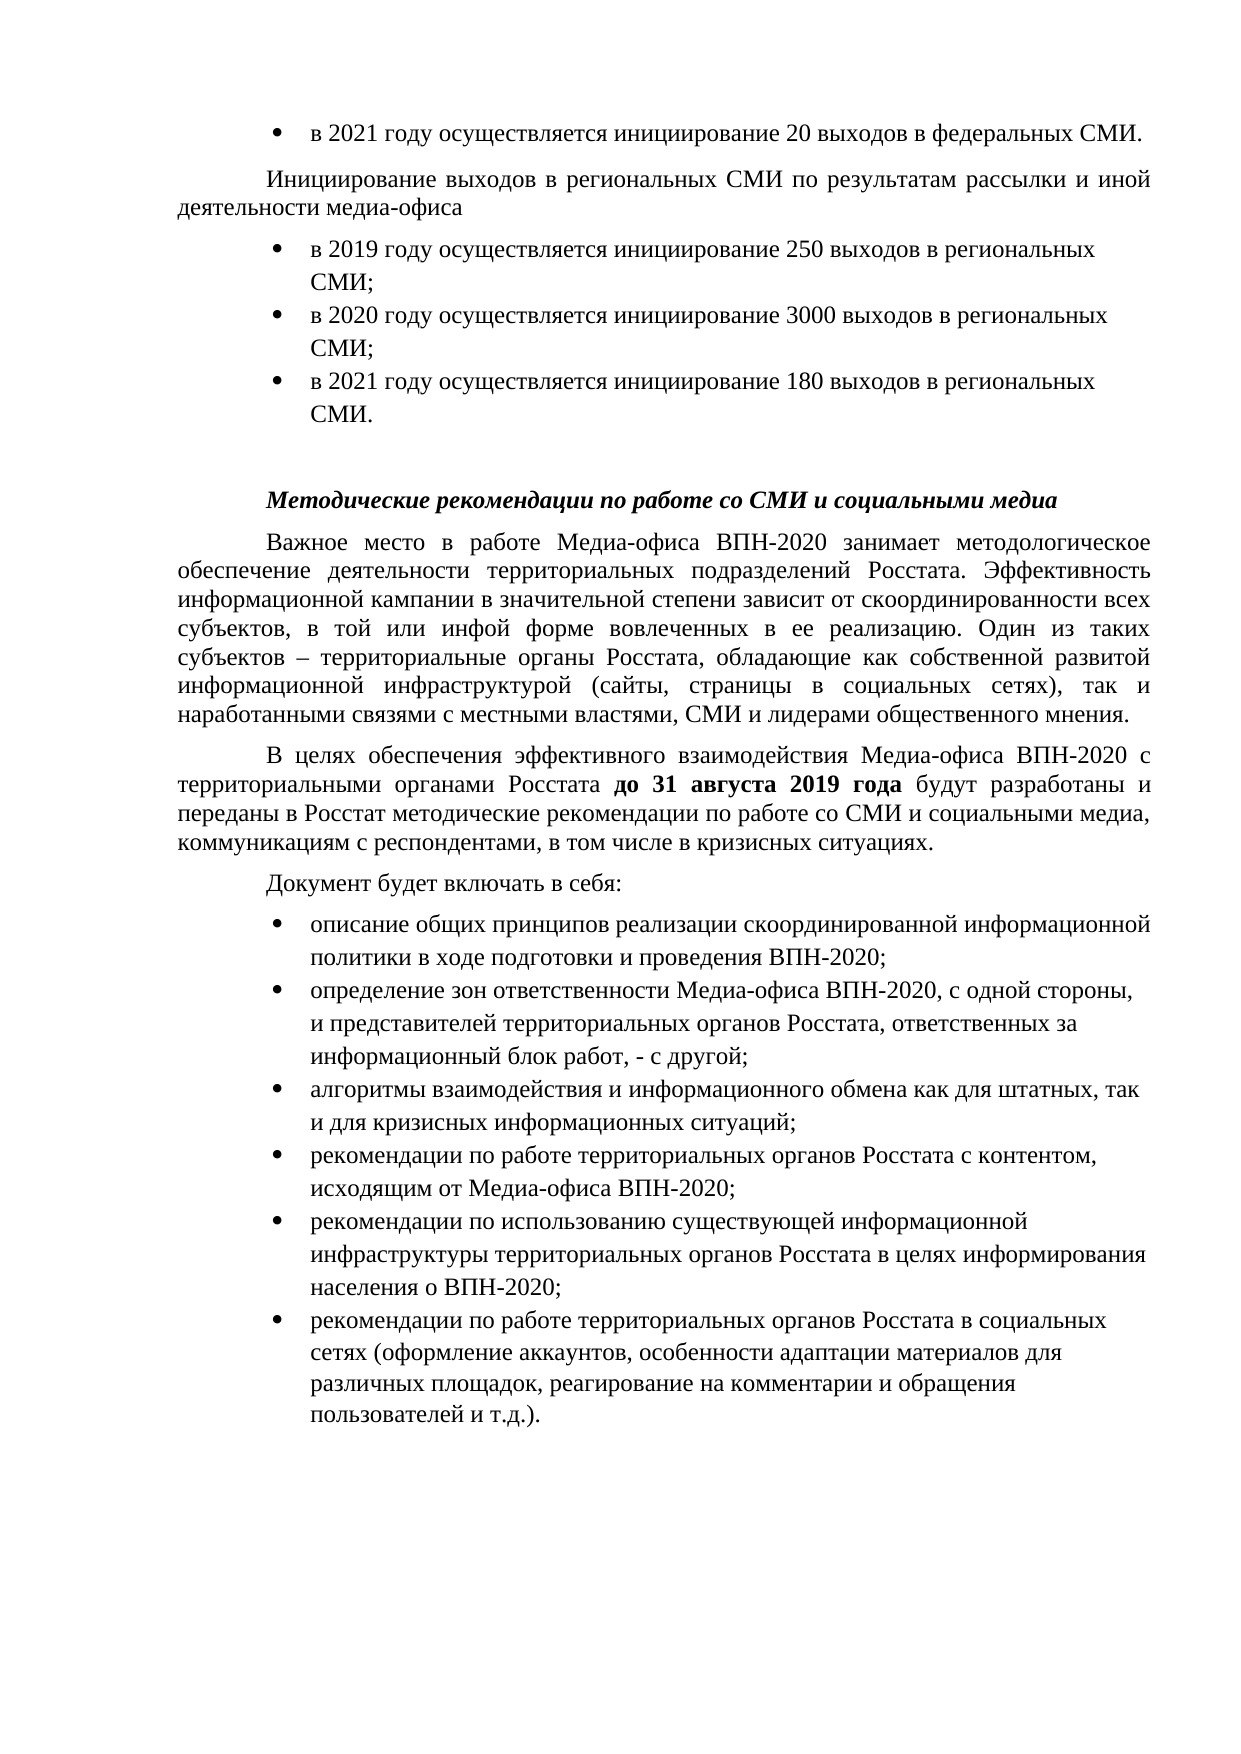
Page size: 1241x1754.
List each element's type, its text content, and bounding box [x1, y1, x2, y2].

list определение зон ответственности Медиа-офиса ВПН-2020, с одной стороны, и представителей территориальных органов Росстата, ответственных за информационный блок работ, - с другой; [273, 975, 1152, 1070]
list в 2019 году осуществляется инициирование 250 выходов в региональных СМИ; [273, 234, 1152, 295]
text Важное место в работе Медиа-офиса ВПН-2020 занимает методологическое обеспечение деятельности территориальных подразделений Росстата. Эффективность информационной кампании в значительной степени зависит от скоординированности всех субъектов, в той или инфой форме вовлеченных в ее реализацию. Один из таких субъектов – территориальные органы Росстата, обладающие как собственной развитой информационной инфраструктурой (сайты, страницы в социальных сетях), так и наработанными связями с местными властями, СМИ и лидерами общественного мнения. [177, 527, 1152, 728]
text Документ будет включать в себя: [177, 868, 1152, 897]
list в 2021 году осуществляется инициирование 20 выходов в федеральных СМИ. [273, 118, 1152, 147]
list рекомендации по использованию существующей информационной инфраструктуры территориальных органов Росстата в целях информирования населения о ВПН-2020; [273, 1206, 1152, 1301]
list в 2021 году осуществляется инициирование 180 выходов в региональных СМИ. [273, 366, 1152, 427]
list рекомендации по работе территориальных органов Росстата в социальных сетях (оформление аккаунтов, особенности адаптации материалов для различных площадок, реагирование на комментарии и обращения пользователей и т.д.). [273, 1306, 1152, 1427]
text В целях обеспечения эффективного взаимодействия Медиа-офиса ВПН-2020 с территориальными органами Росстата до 31 августа 2019 года будут разработаны и переданы в Росстат методические рекомендации по работе со СМИ и социальными медиа, коммуникациям с респондентами, в том числе в кризисных ситуациях. [177, 741, 1152, 856]
list рекомендации по работе территориальных органов Росстата с контентом, исходящим от Медиа-офиса ВПН-2020; [273, 1140, 1152, 1202]
list алгоритмы взаимодействия и информационного обмена как для штатных, так и для кризисных информационных ситуаций; [273, 1074, 1152, 1136]
text Методические рекомендации по работе со СМИ и социальными медиа [177, 486, 1152, 514]
text Инициирование выходов в региональных СМИ по результатам рассылки и иной деятельности медиа-офиса [177, 164, 1152, 221]
list в 2020 году осуществляется инициирование 3000 выходов в региональных СМИ; [273, 300, 1152, 361]
list описание общих принципов реализации скоординированной информационной политики в ходе подготовки и проведения ВПН-2020; [273, 909, 1152, 971]
